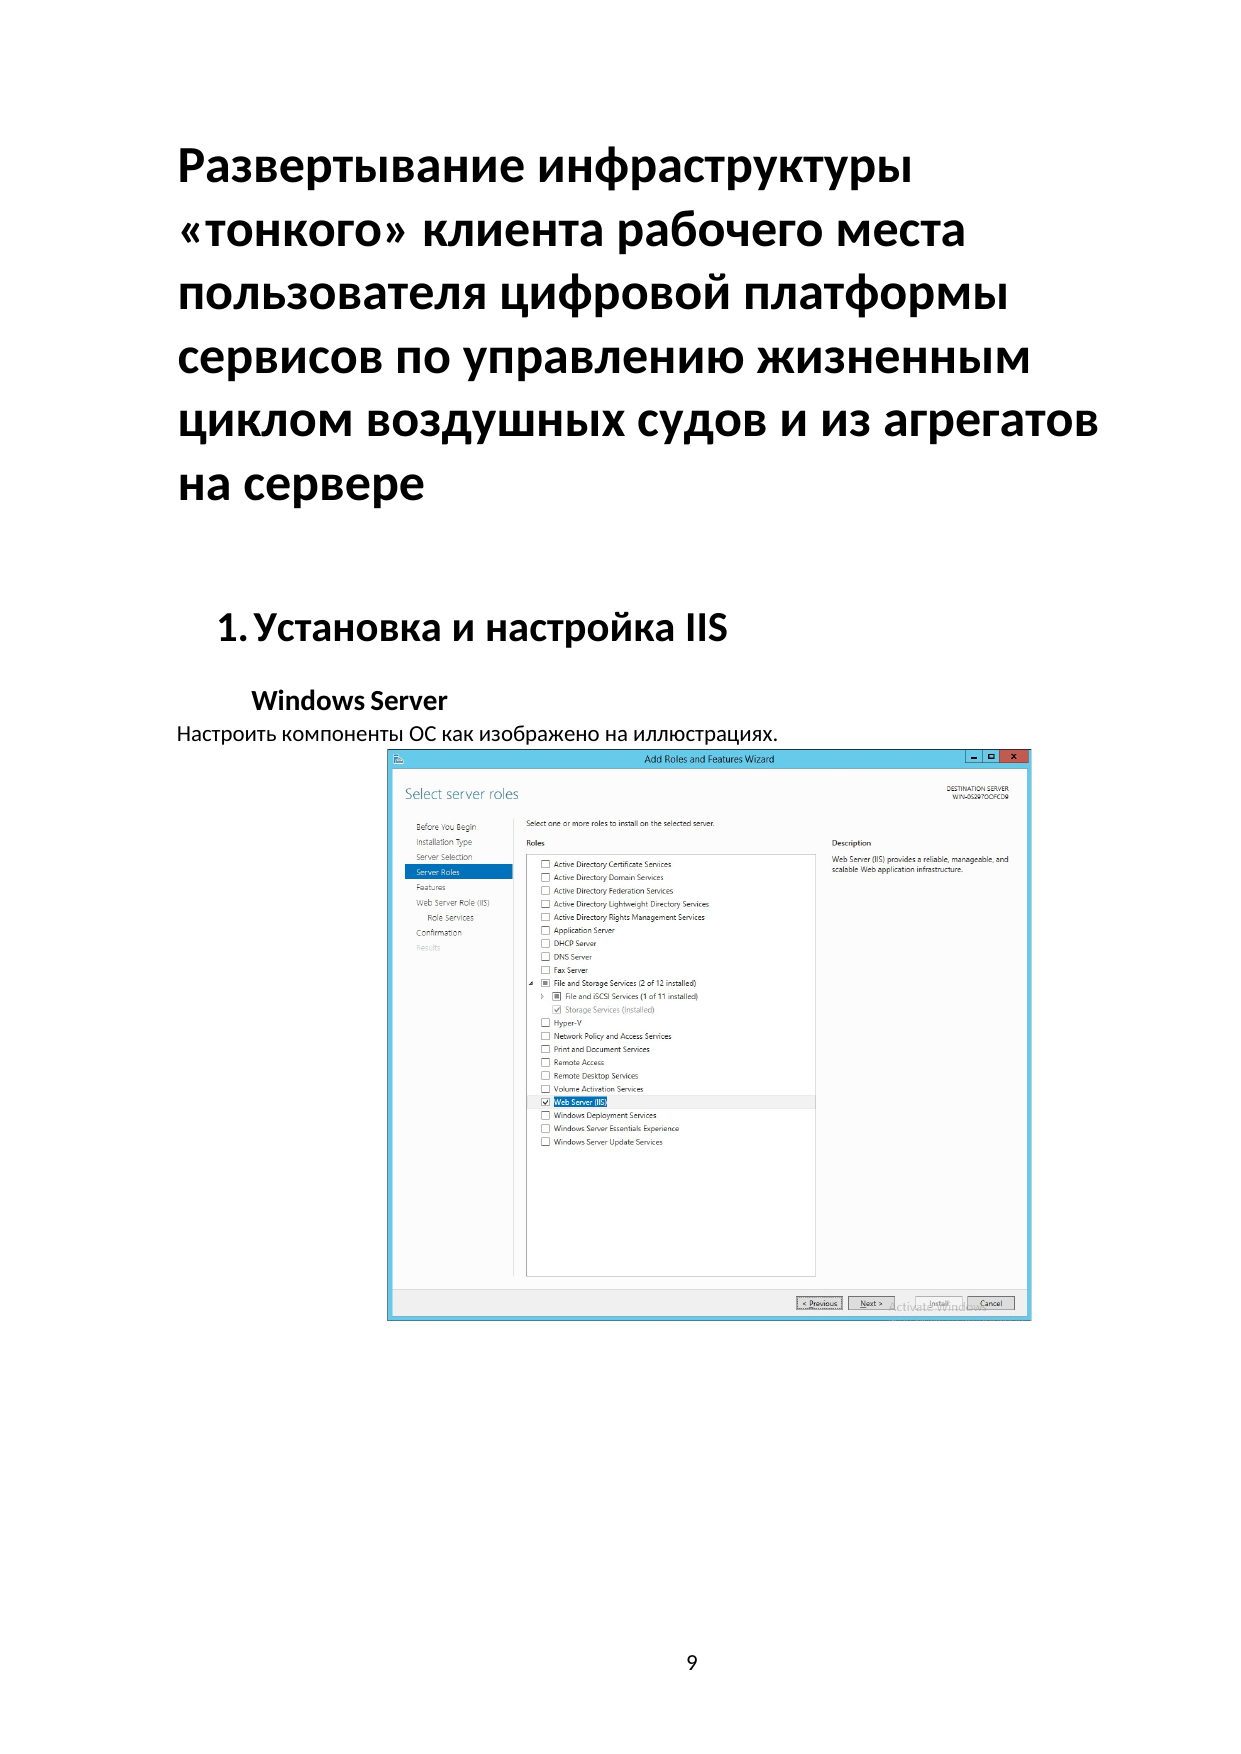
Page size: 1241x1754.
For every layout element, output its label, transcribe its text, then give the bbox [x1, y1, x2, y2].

subtitle Установка и настройка IIS [216, 600, 1152, 652]
subtitle Развертывание инфраструктуры «тонкого» клиента рабочего места пользователя цифровой платформы сервисов по управлению жизненным циклом воздушных судов и из агрегатов на сервере [177, 132, 1152, 513]
text Настроить компоненты ОС как изображено на иллюстрациях. [177, 719, 1148, 747]
text Windows Server [251, 682, 1148, 717]
picture [387, 749, 1032, 1321]
